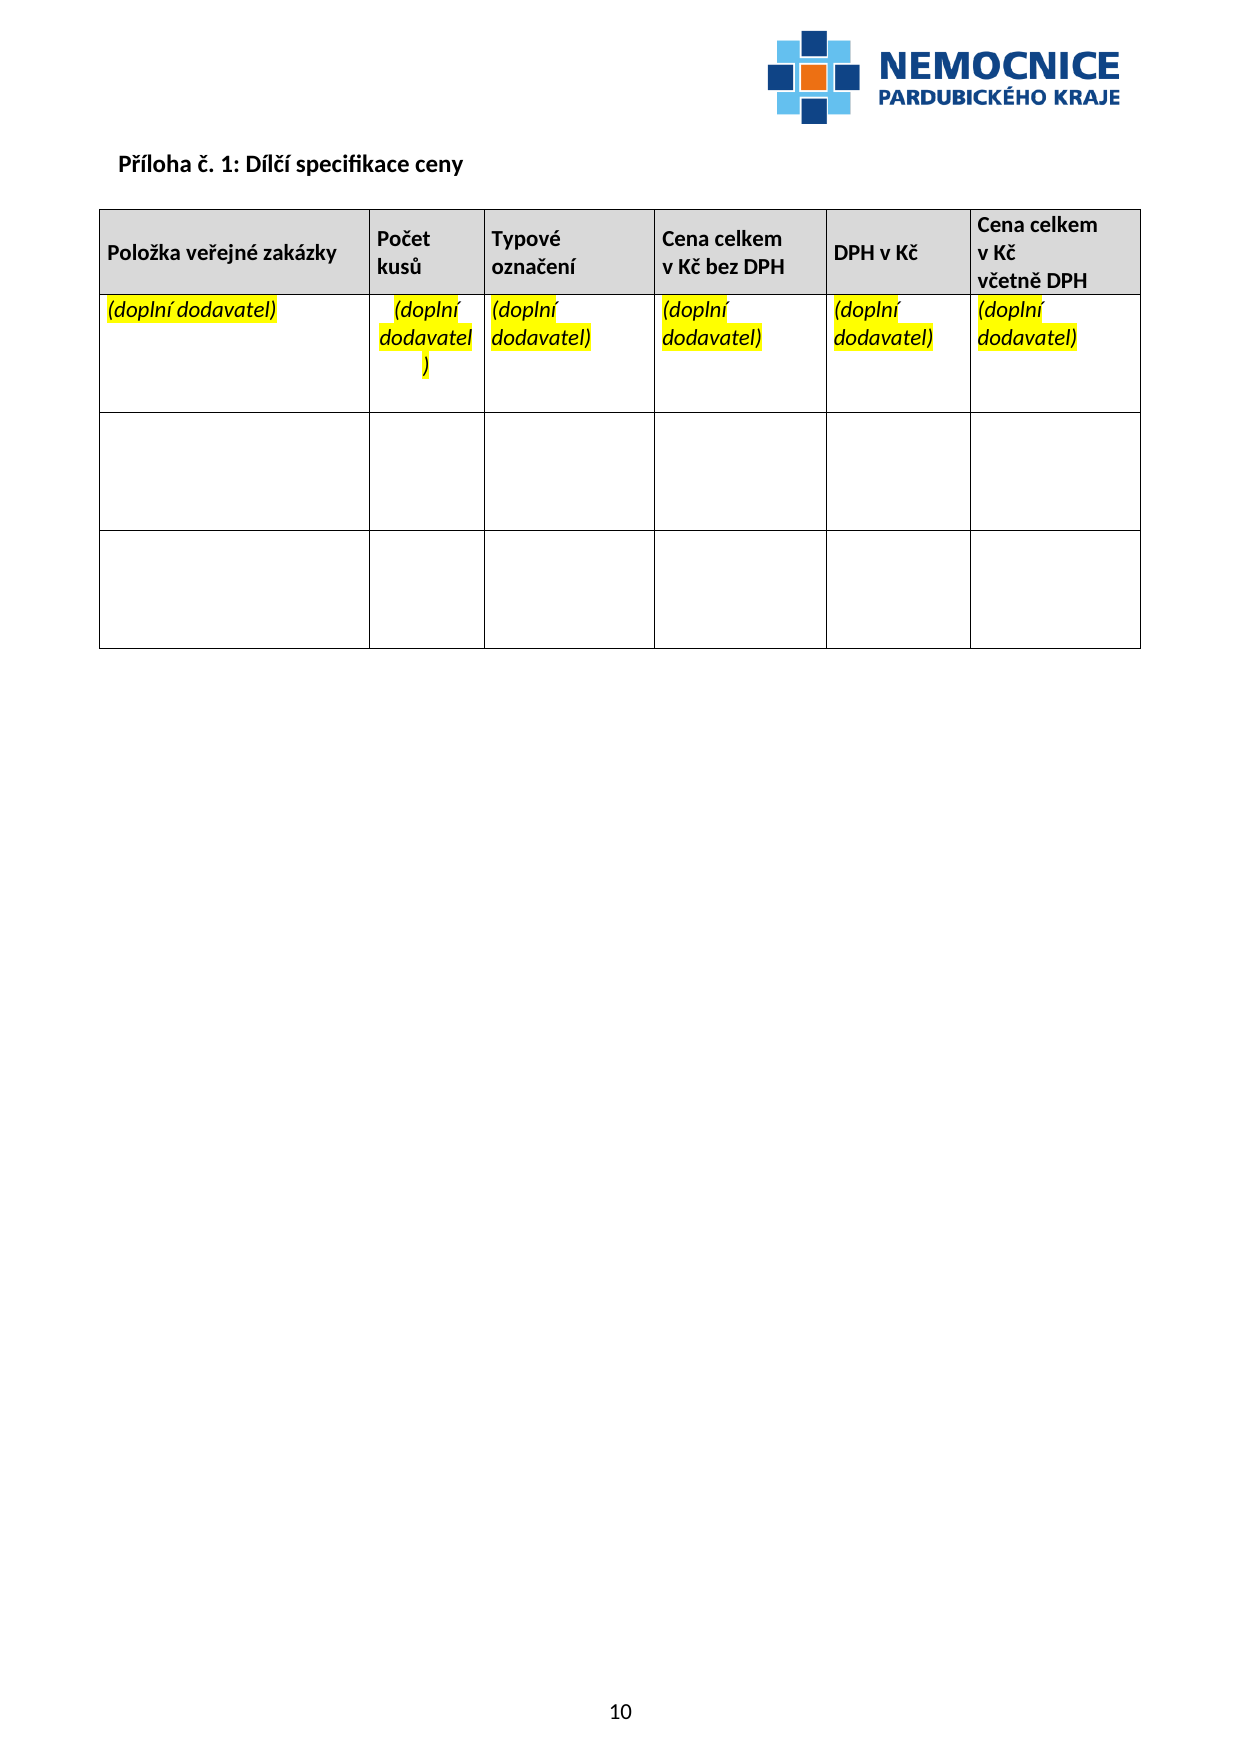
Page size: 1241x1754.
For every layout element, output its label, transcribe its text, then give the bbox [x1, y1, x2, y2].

table_cell (doplní dodavatel) [655, 295, 826, 412]
table_header Cena celkem v Kč včetně DPH [971, 210, 1140, 294]
table_cell (doplní dodavatel) [485, 295, 654, 412]
table_cell [100, 413, 369, 530]
table_header Cena celkem v Kč bez DPH [655, 210, 826, 294]
table_cell [100, 531, 369, 648]
table_cell [655, 531, 826, 648]
table_cell [370, 531, 484, 648]
table_cell [485, 531, 654, 648]
table_cell [370, 413, 484, 530]
table_header Počet kusů [370, 210, 484, 294]
table_header Typové označení [485, 210, 654, 294]
table_cell (doplní dodavatel) [827, 295, 970, 412]
picture [766, 29, 1120, 125]
table_cell [655, 413, 826, 530]
table_cell (doplní dodavatel) [971, 295, 1140, 412]
table_cell [827, 531, 970, 648]
table_cell [971, 413, 1140, 530]
table_cell (doplní dodavatel) [100, 295, 369, 412]
table_cell [827, 413, 970, 530]
table_cell [971, 531, 1140, 648]
table_cell [485, 413, 654, 530]
table_header Položka veřejné zakázky [100, 210, 369, 294]
table_header DPH v Kč [827, 210, 970, 294]
table_cell (doplní dodavatel) [370, 295, 484, 412]
subtitle Příloha č. 1: Dílčí specifikace ceny [118, 148, 1122, 178]
